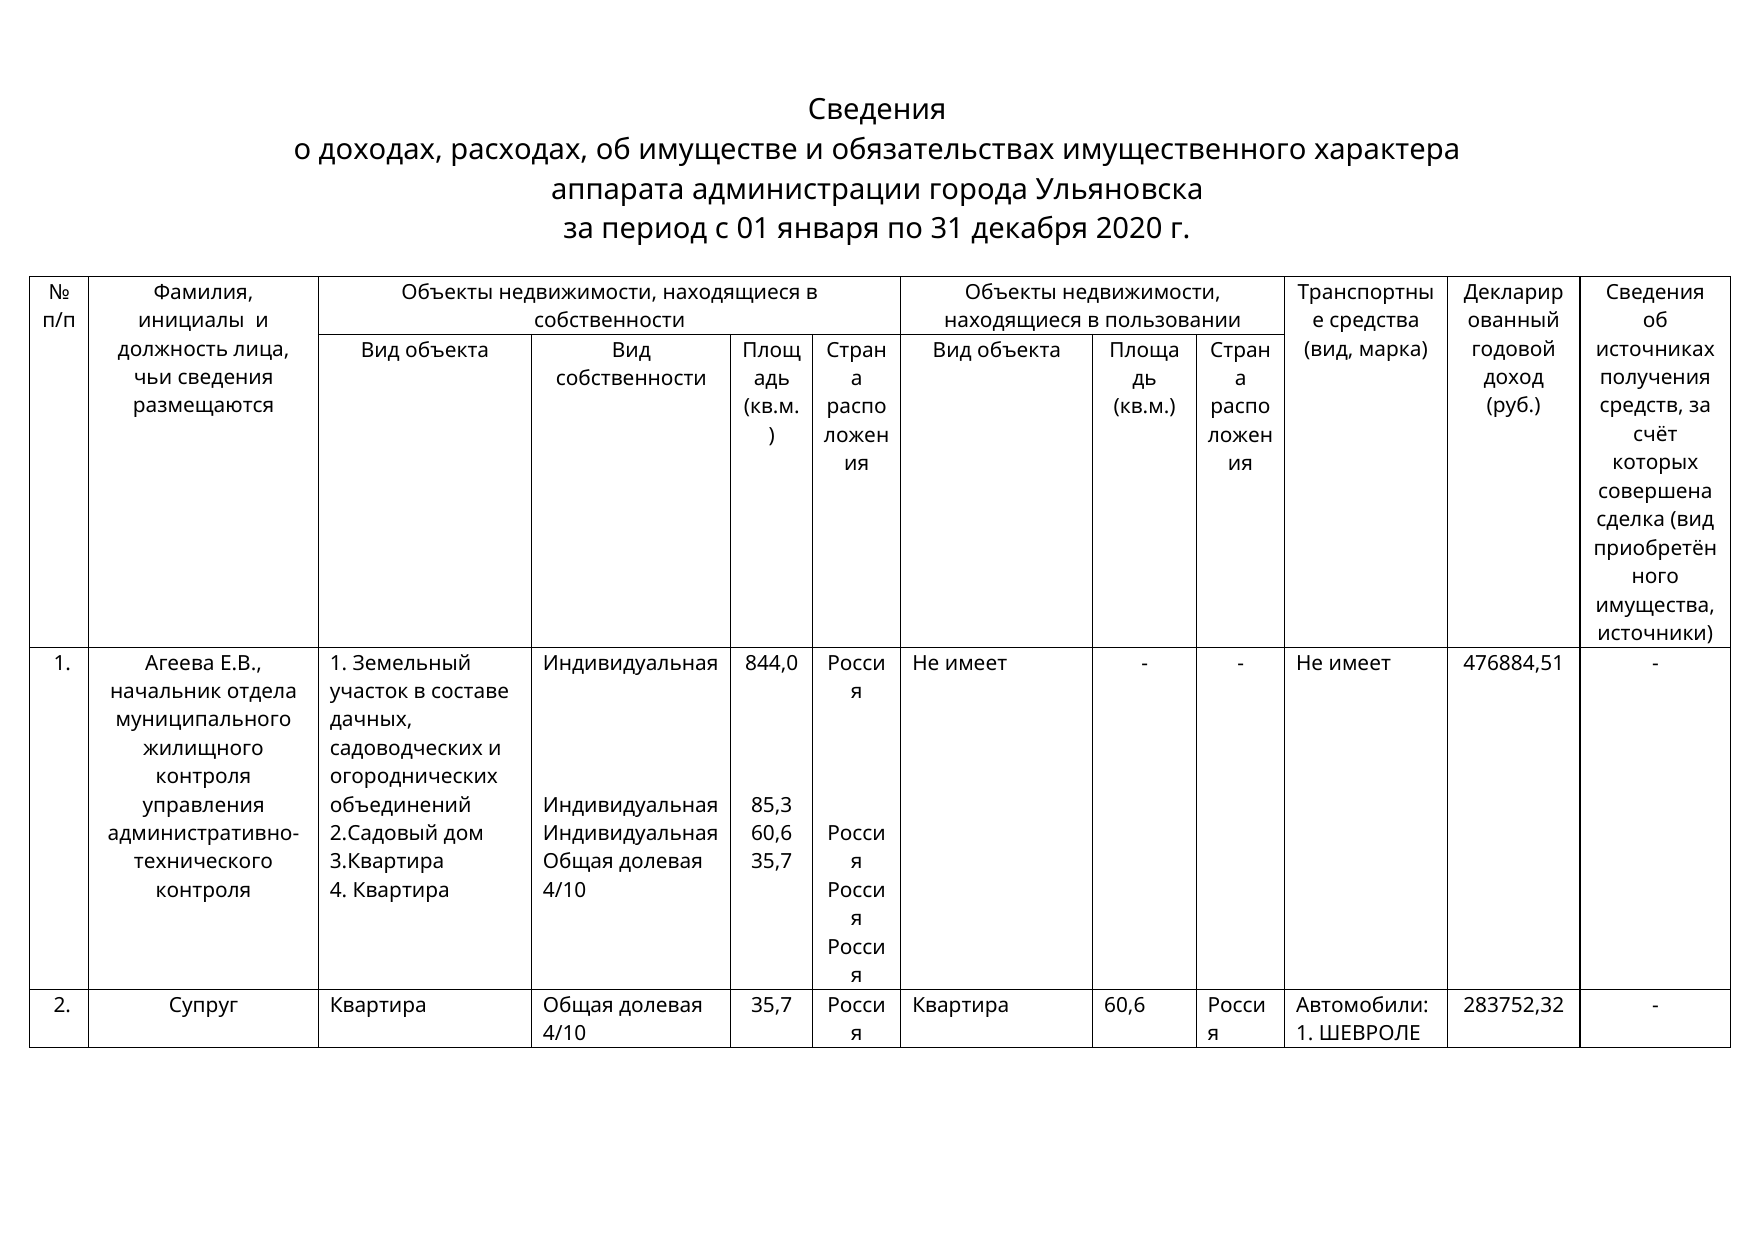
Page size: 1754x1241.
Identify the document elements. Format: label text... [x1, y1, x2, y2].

table_cell Вид объекта [901, 335, 1092, 647]
table_cell 1. Земельный участок в составе дачных, садоводческих и огороднических объединений 2.Садовый дом 3.Квартира 4. Квартира [319, 648, 531, 989]
table_header Объекты недвижимости, находящиеся в пользовании [901, 277, 1284, 334]
table_cell Агеева Е.В., начальник отдела муниципального жилищного контроля управления административно-технического контроля [89, 648, 318, 989]
text о доходах, расходах, об имуществе и обязательствах имущественного характера [118, 128, 1636, 168]
text аппарата администрации города Ульяновска [118, 168, 1636, 208]
table_cell 35,7 [731, 990, 812, 1047]
table_cell [30, 990, 88, 1047]
table_header Декларированный годовой доход (руб.) [1448, 277, 1579, 647]
table_cell Площадь (кв.м.) [1093, 335, 1196, 647]
text за период с 01 января по 31 декабря 2020 г. [118, 208, 1636, 247]
table_header Фамилия, инициалы и должность лица, чьи сведения размещаются [89, 277, 318, 647]
table_cell - [1581, 990, 1730, 1047]
table_header Объекты недвижимости, находящиеся в собственности [319, 277, 900, 334]
table_cell Квартира [319, 990, 531, 1047]
table_cell 476884,51 [1448, 648, 1579, 989]
table_cell Автомобили: 1. ШЕВРОЛЕ CRUZE KL1J, 2013 г.в. 2. ХОНДА STREAM, 2001 г.в. [1285, 990, 1447, 1047]
table_cell 60,6 [1093, 990, 1196, 1047]
table_header Транспортные средства (вид, марка) [1285, 277, 1447, 647]
table_cell - [1581, 648, 1730, 989]
table_cell Не имеет [901, 648, 1092, 989]
table_cell Россия Россия Россия Россия [813, 648, 900, 989]
table_cell 283752,32 [1448, 990, 1579, 1047]
table_cell Страна расположения [813, 335, 900, 647]
table_header № п/п [30, 277, 88, 647]
table_cell [30, 648, 88, 989]
table_header Сведения об источниках получения средств, за счёт которых совершена сделка (вид приобретённого имущества, источники) [1581, 277, 1730, 647]
table_cell Россия [813, 990, 900, 1047]
table_cell Площадь (кв.м.) [731, 335, 812, 647]
table_cell Индивидуальная Индивидуальная Индивидуальная Общая долевая 4/10 [532, 648, 730, 989]
table_cell Вид объекта [319, 335, 531, 647]
table_cell Общая долевая 4/10 [532, 990, 730, 1047]
table_cell 844,0 85,3 60,6 35,7 [731, 648, 812, 989]
table_cell Россия [1197, 990, 1284, 1047]
table_cell Квартира [901, 990, 1092, 1047]
table_cell Не имеет [1285, 648, 1447, 989]
table_cell Страна расположения [1197, 335, 1284, 647]
table_cell - [1093, 648, 1196, 989]
table_cell Супруг [89, 990, 318, 1047]
table_cell Вид собственности [532, 335, 730, 647]
text Сведения [118, 89, 1636, 128]
table_cell - [1197, 648, 1284, 989]
